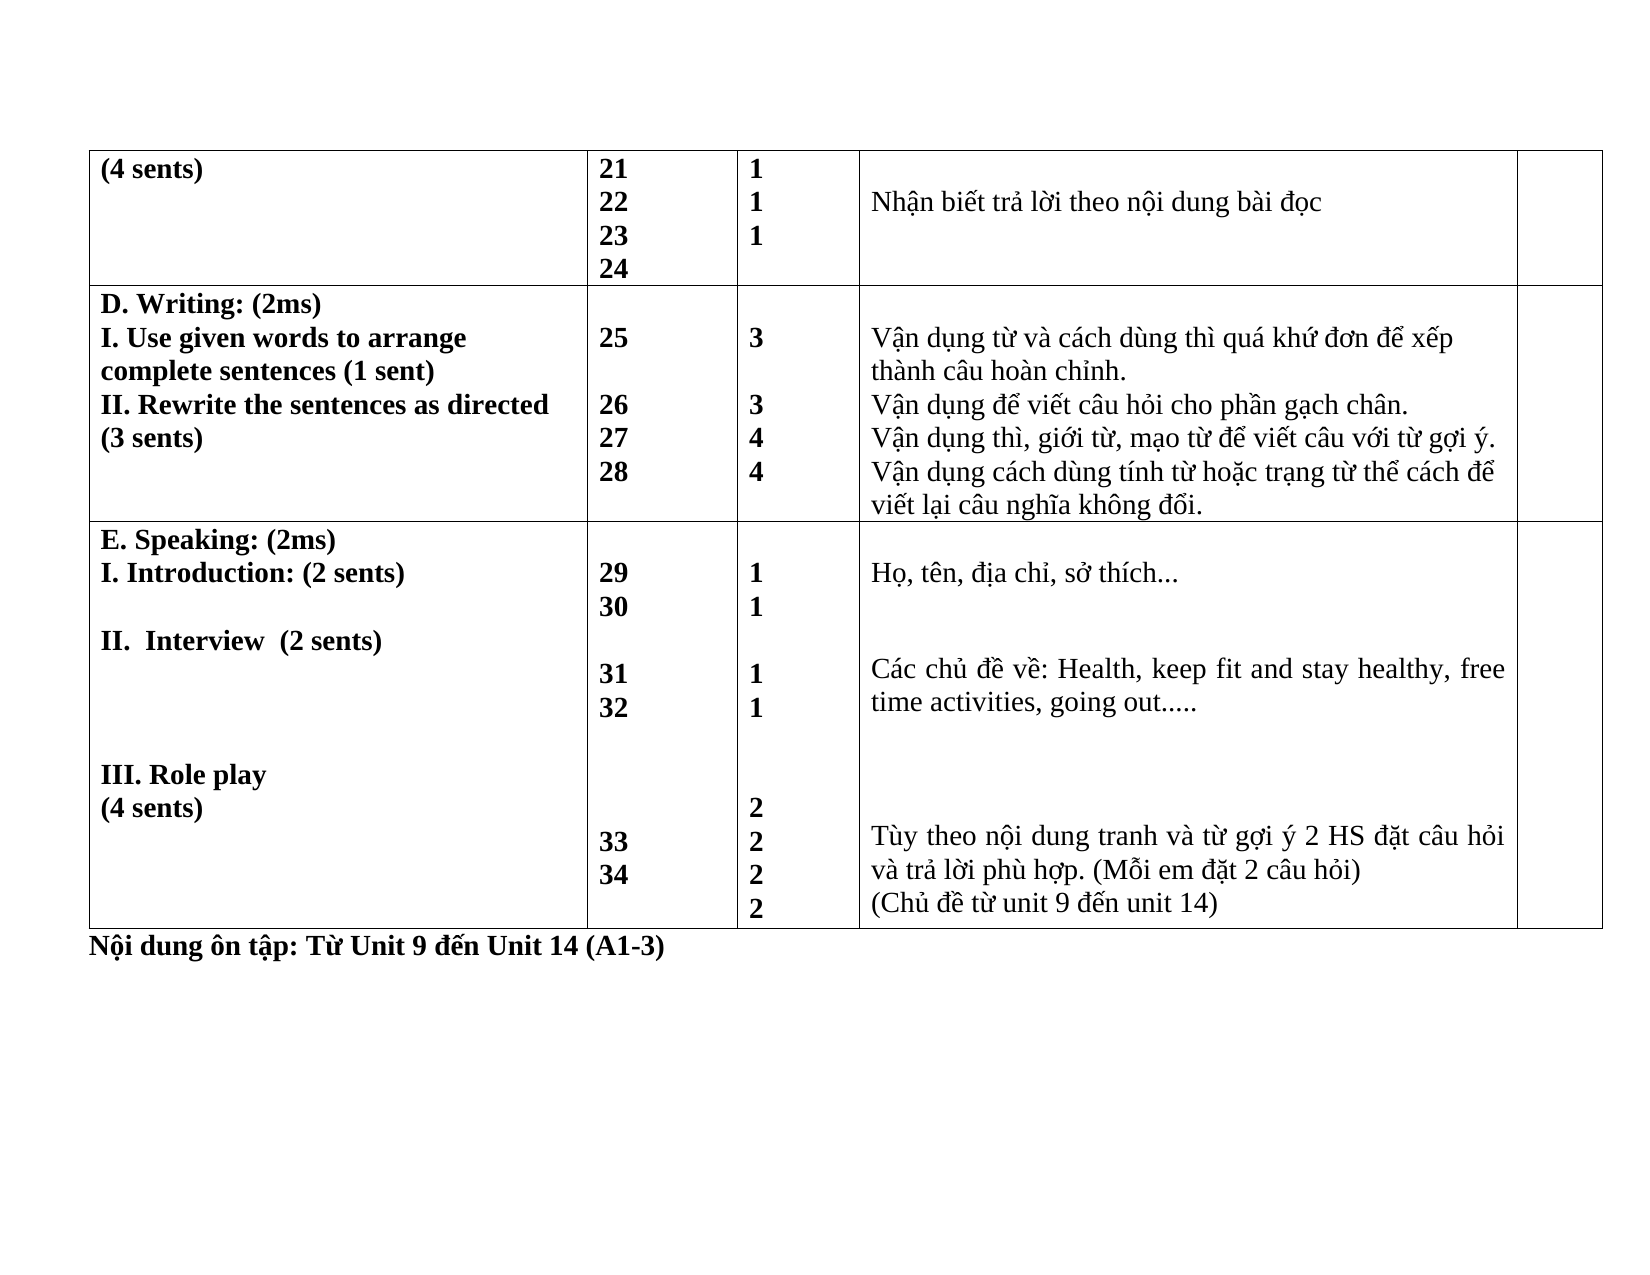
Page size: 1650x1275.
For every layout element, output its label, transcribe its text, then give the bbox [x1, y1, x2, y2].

table_cell 1 1 1 1 1 1 1 1 [738, 151, 859, 285]
table_cell Vận dụng từ và cách dùng thì quá khứ đơn để xếp thành câu hoàn chỉnh. Vận dụng để viết câu hỏi cho phần gạch chân. Vận dụng thì, giới từ, mạo từ để viết câu với từ gợi ý. Vận dụng cách dùng tính từ hoặc trạng từ thể cách để viết lại câu nghĩa không đổi. [860, 286, 1517, 521]
table_cell E. Speaking: (2ms) I. Introduction: (2 sents) II. Interview (2 sents) III. Role play (4 sents) [90, 522, 587, 927]
table_cell 29 30 31 32 33 34 [588, 522, 737, 927]
table_cell Họ, tên, địa chỉ, sở thích... Các chủ đề về: Health, keep fit and stay healthy, free time activities, going out..... Tùy theo nội dung tranh và từ gợi ý 2 HS đặt câu hỏi và trả lời phù hợp. (Mỗi em đặt 2 câu hỏi) (Chủ đề từ unit 9 đến unit 14) [860, 522, 1517, 927]
table_cell [1518, 151, 1602, 285]
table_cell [860, 151, 1517, 285]
table_cell [1518, 522, 1602, 927]
table_cell [1518, 286, 1602, 521]
text Nội dung ôn tập: Từ Unit 9 đến Unit 14 (A1-3) [89, 929, 1595, 962]
table_cell 3 3 4 4 [738, 286, 859, 521]
table_cell 25 26 27 28 [588, 286, 737, 521]
table_cell D. Writing: (2ms) I. Use given words to arrange complete sentences (1 sent) II. Rewrite the sentences as directed (3 sents) [90, 286, 587, 521]
table_cell 1 1 1 1 2 2 2 2 [738, 522, 859, 927]
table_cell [90, 151, 587, 285]
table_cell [588, 151, 737, 285]
